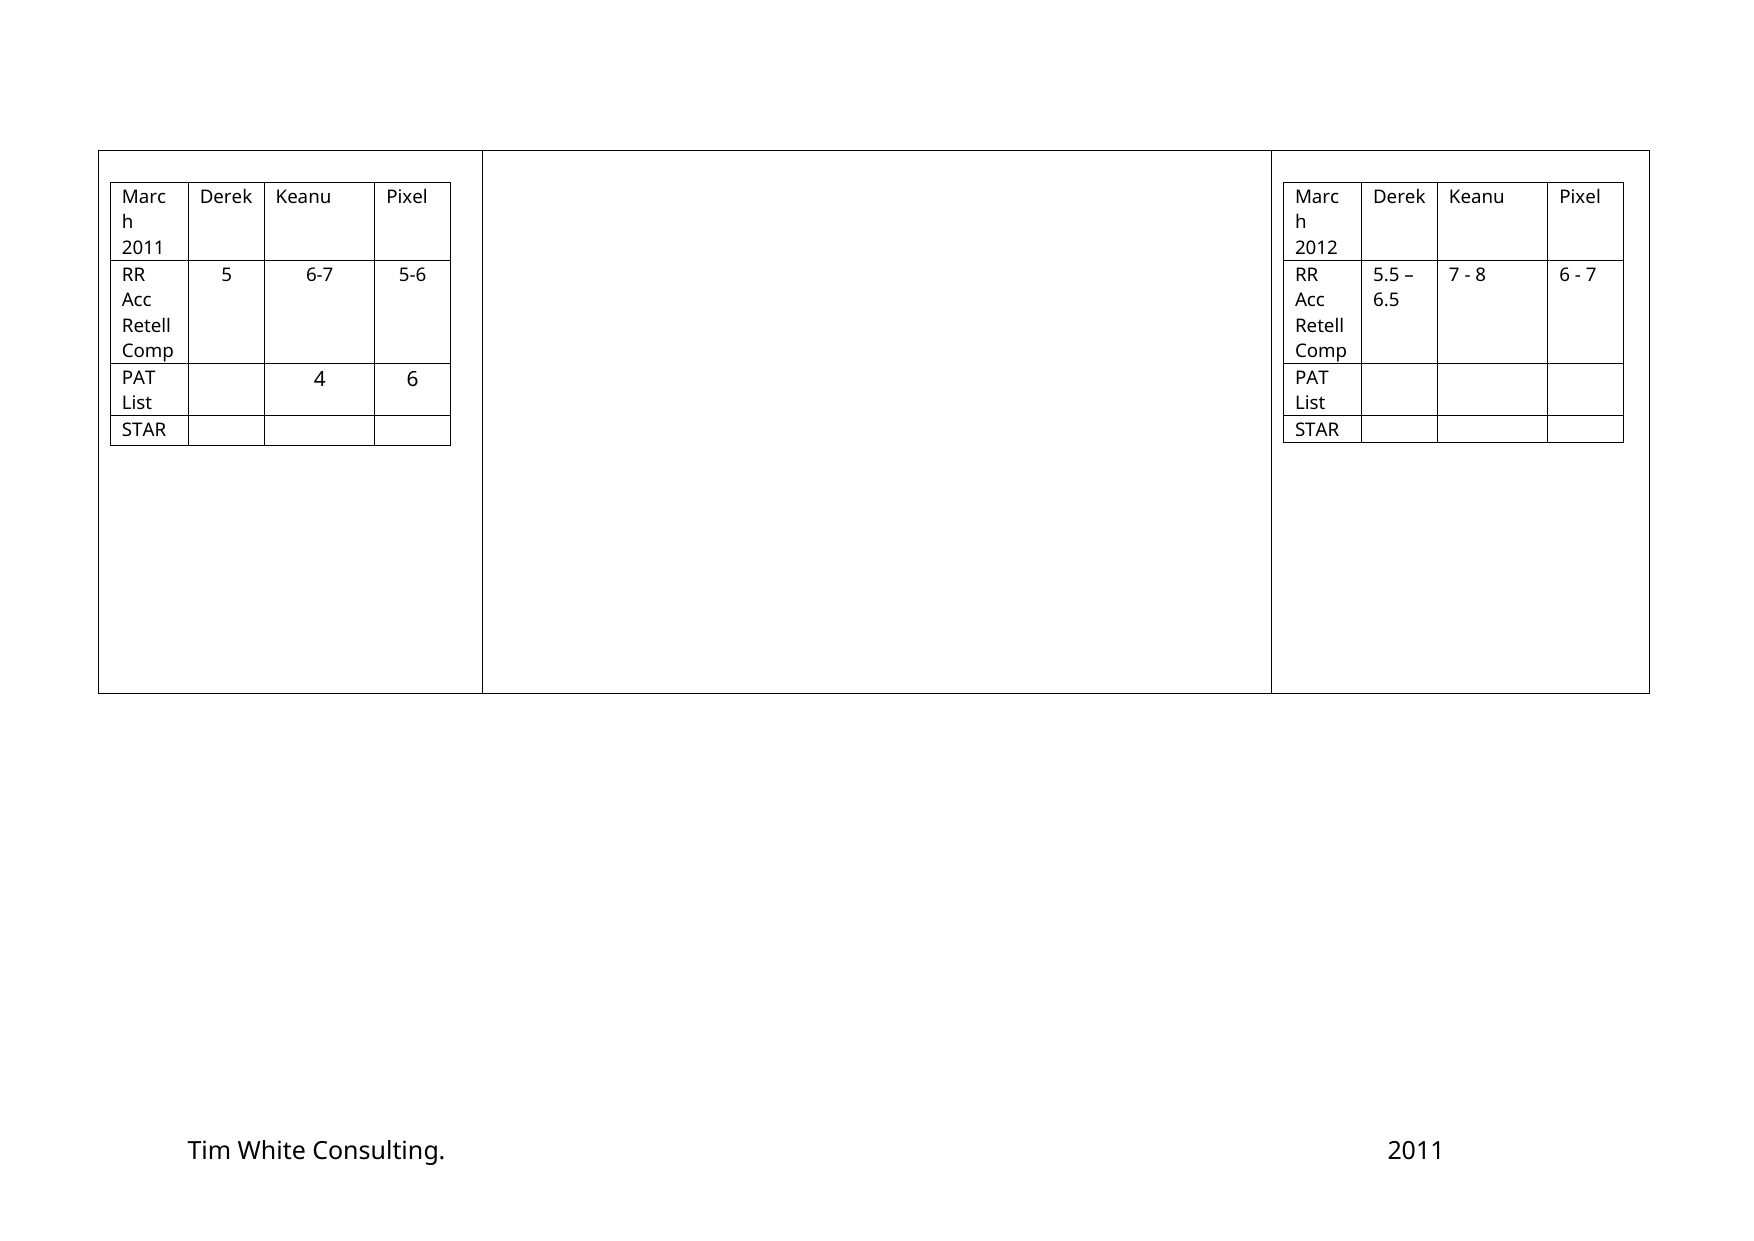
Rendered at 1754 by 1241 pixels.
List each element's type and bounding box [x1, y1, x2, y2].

table_cell [99, 151, 482, 693]
table_cell [483, 151, 1271, 693]
table_cell [1272, 151, 1649, 693]
